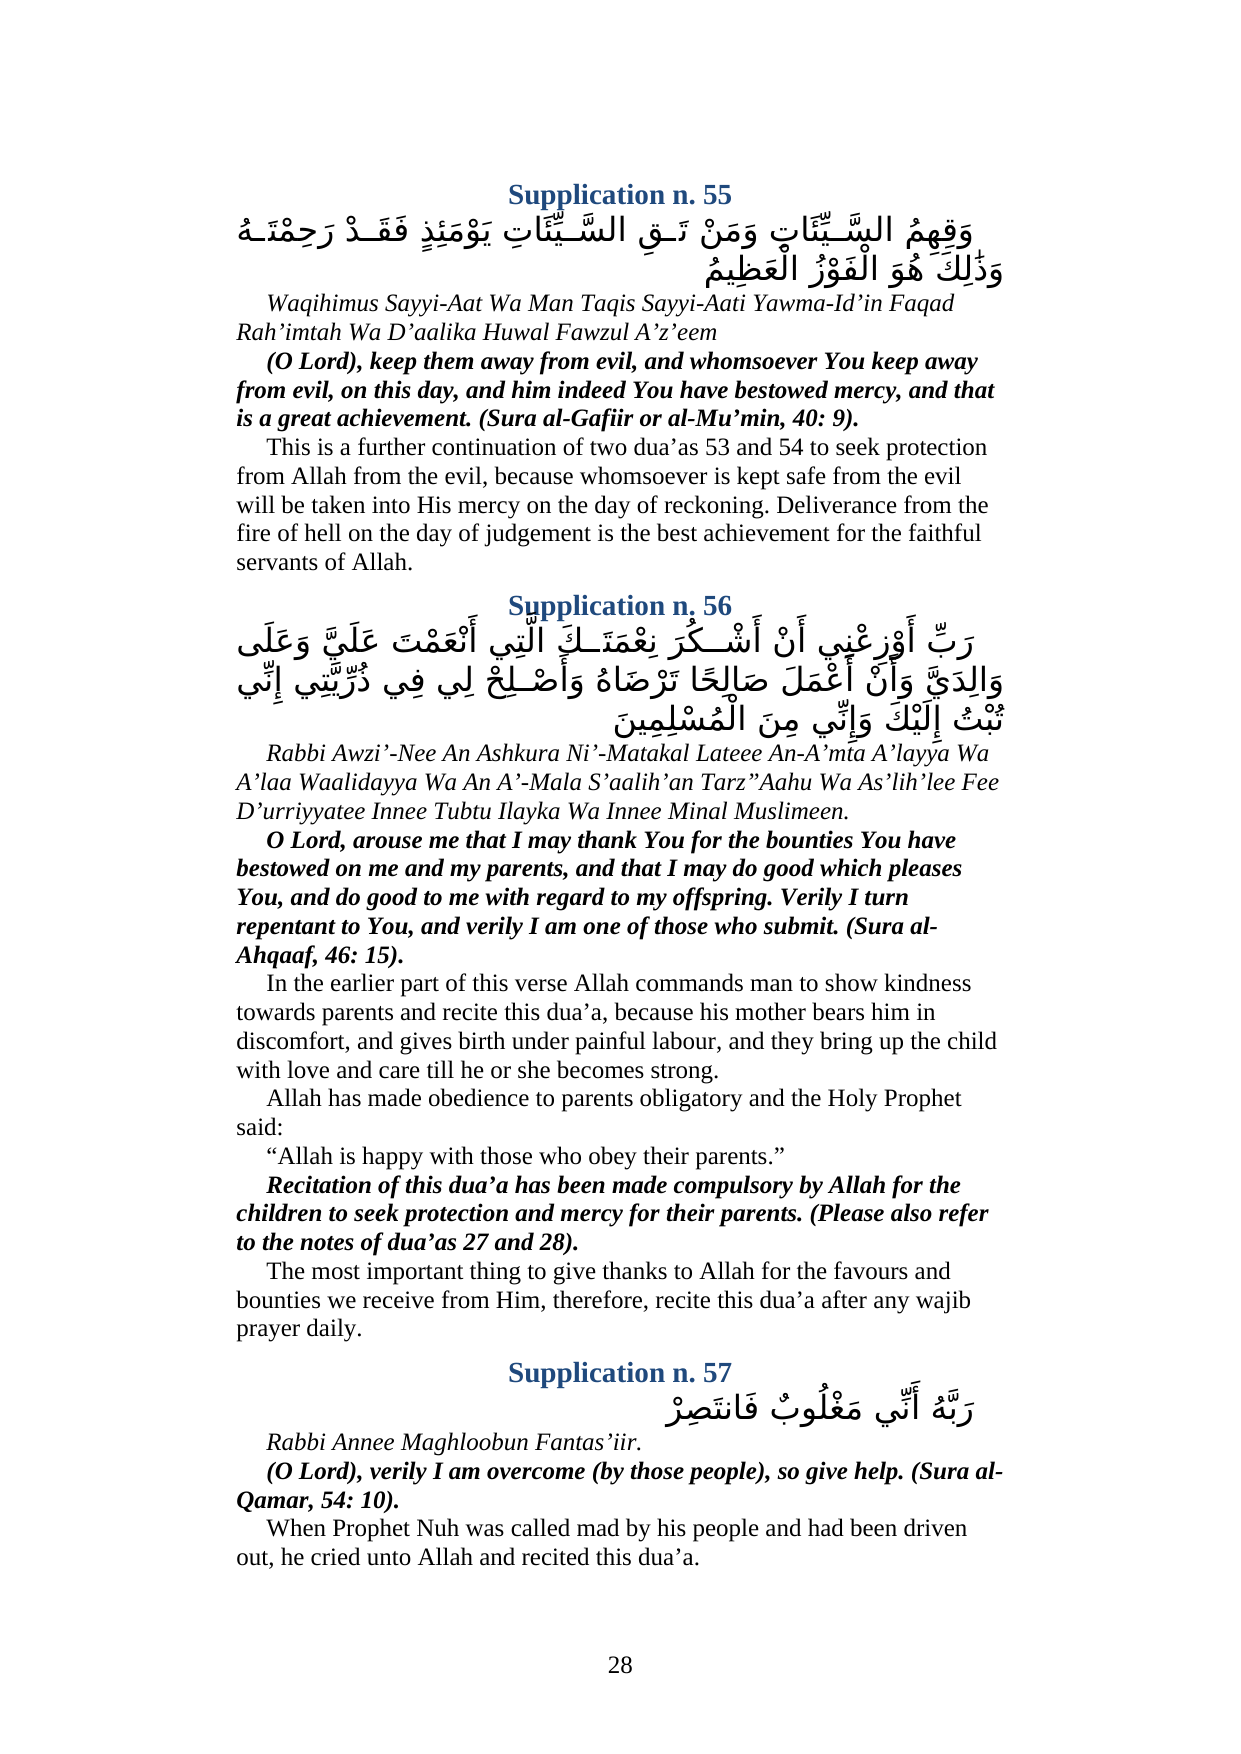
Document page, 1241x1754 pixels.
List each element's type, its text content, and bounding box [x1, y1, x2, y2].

text (O Lord), verily I am overcome (by those people), so give help. (Sura al-Qamar, 54: 10). [236, 1456, 1004, 1513]
text The most important thing to give thanks to Allah for the favours and bounties we receive from Him, therefore, recite this dua’a after any wajib prayer daily. [236, 1256, 1004, 1342]
text Allah has made obedience to parents obligatory and the Holy Prophet said: [236, 1083, 1004, 1141]
text Rabbi Annee Maghloobun Fantas’iir. [236, 1427, 1004, 1456]
text رَبِّ أَوْزِعْنِي أَنْ أَشْكُرَ نِعْمَتَكَ الَّتِي أَنْعَمْتَ عَلَيَّ وَعَلَى وَالِدَيَّ وَأَنْ أَعْمَلَ صَالِحًا تَرْضَاهُ وَأَصْلِحْ لِي فِي ذُرِّيَّتِي إِنِّي تُبْتُ إِلَيْكَ وَإِنِّي مِنَ الْمُسْلِمِينَ [236, 622, 1004, 738]
text رَبَّهُ أَنِّي مَغْلُوبٌ فَانتَصِرْ [236, 1388, 1004, 1427]
subtitle Supplication n. 55 [236, 177, 1004, 211]
text وَقِهِمُ السَّيِّئَاتِ وَمَنْ تَقِ السَّيِّئَاتِ يَوْمَئِذٍ فَقَدْ رَحِمْتَهُ وَذَٰلِكَ هُوَ الْفَوْزُ الْعَظِيمُ [236, 211, 1004, 288]
text (O Lord), keep them away from evil, and whomsoever You keep away from evil, on this day, and him indeed You have bestowed mercy, and that is a great achievement. (Sura al-Gafiir or al-Mu’min, 40: 9). [236, 346, 1004, 432]
text O Lord, arouse me that I may thank You for the bounties You have bestowed on me and my parents, and that I may do good which pleases You, and do good to me with regard to my offspring. Verily I turn repentant to You, and verily I am one of those who submit. (Sura al-Ahqaaf, 46: 15). [236, 825, 1004, 968]
text This is a further continuation of two dua’as 53 and 54 to seek protection from Allah from the evil, because whomsoever is kept safe from the evil will be taken into His mercy on the day of reckoning. Deliverance from the fire of hell on the day of judgement is the best achievement for the faithful servants of Allah. [236, 432, 1004, 576]
text When Prophet Nuh was called mad by his people and had been driven out, he cried unto Allah and recited this dua’a. [236, 1513, 1004, 1571]
text “Allah is happy with those who obey their parents.” [236, 1141, 1004, 1170]
text In the earlier part of this verse Allah commands man to show kindness towards parents and recite this dua’a, because his mother bears him in discomfort, and gives birth under painful labour, and they bring up the child with love and care till he or she becomes strong. [236, 968, 1004, 1083]
text Rabbi Awzi’-Nee An Ashkura Ni’-Matakal Lateee An-A’mta A’layya Wa A’laa Waalidayya Wa An A’-Mala S’aalih’an Tarz”Aahu Wa As’lih’lee Fee D’urriyyatee Innee Tubtu Ilayka Wa Innee Minal Muslimeen. [236, 738, 1004, 825]
text Waqihimus Sayyi-Aat Wa Man Taqis Sayyi-Aati Yawma-Id’in Faqad Rah’imtah Wa D’aalika Huwal Fawzul A’z’eem [236, 288, 1004, 346]
subtitle Supplication n. 56 [236, 588, 1004, 622]
subtitle Supplication n. 57 [236, 1355, 1004, 1388]
text Recitation of this dua’a has been made compulsory by Allah for the children to seek protection and mercy for their parents. (Please also refer to the notes of dua’as 27 and 28). [236, 1170, 1004, 1256]
